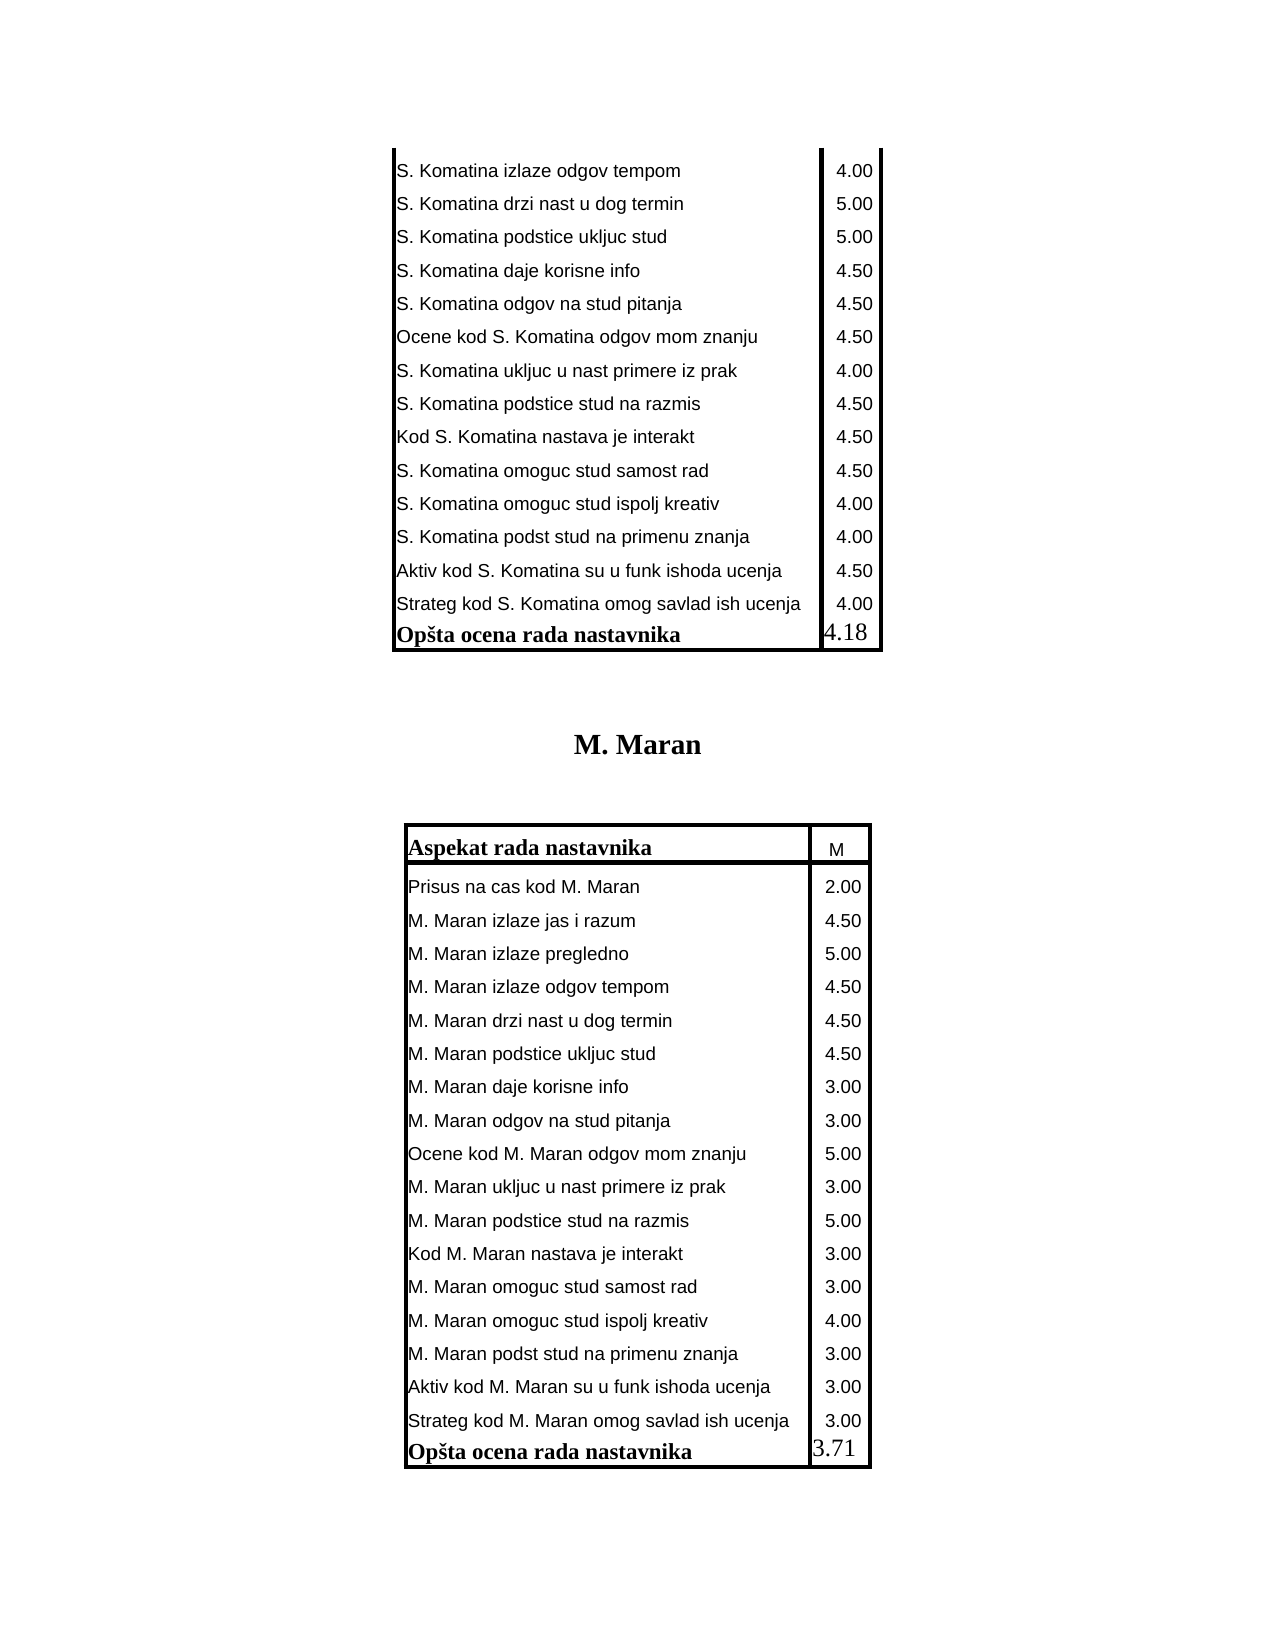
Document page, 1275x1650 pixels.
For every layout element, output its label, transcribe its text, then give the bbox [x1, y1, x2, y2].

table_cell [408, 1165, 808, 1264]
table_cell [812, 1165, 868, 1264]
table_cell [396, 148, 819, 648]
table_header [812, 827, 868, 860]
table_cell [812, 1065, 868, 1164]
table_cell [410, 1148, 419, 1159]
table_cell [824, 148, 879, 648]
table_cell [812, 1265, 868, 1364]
text M. Maran [148, 727, 1127, 761]
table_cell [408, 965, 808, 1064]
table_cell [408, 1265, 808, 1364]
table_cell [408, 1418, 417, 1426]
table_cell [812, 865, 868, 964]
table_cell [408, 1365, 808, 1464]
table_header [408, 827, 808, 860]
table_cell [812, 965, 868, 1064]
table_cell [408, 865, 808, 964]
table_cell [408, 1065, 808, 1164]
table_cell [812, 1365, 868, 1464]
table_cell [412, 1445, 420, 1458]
